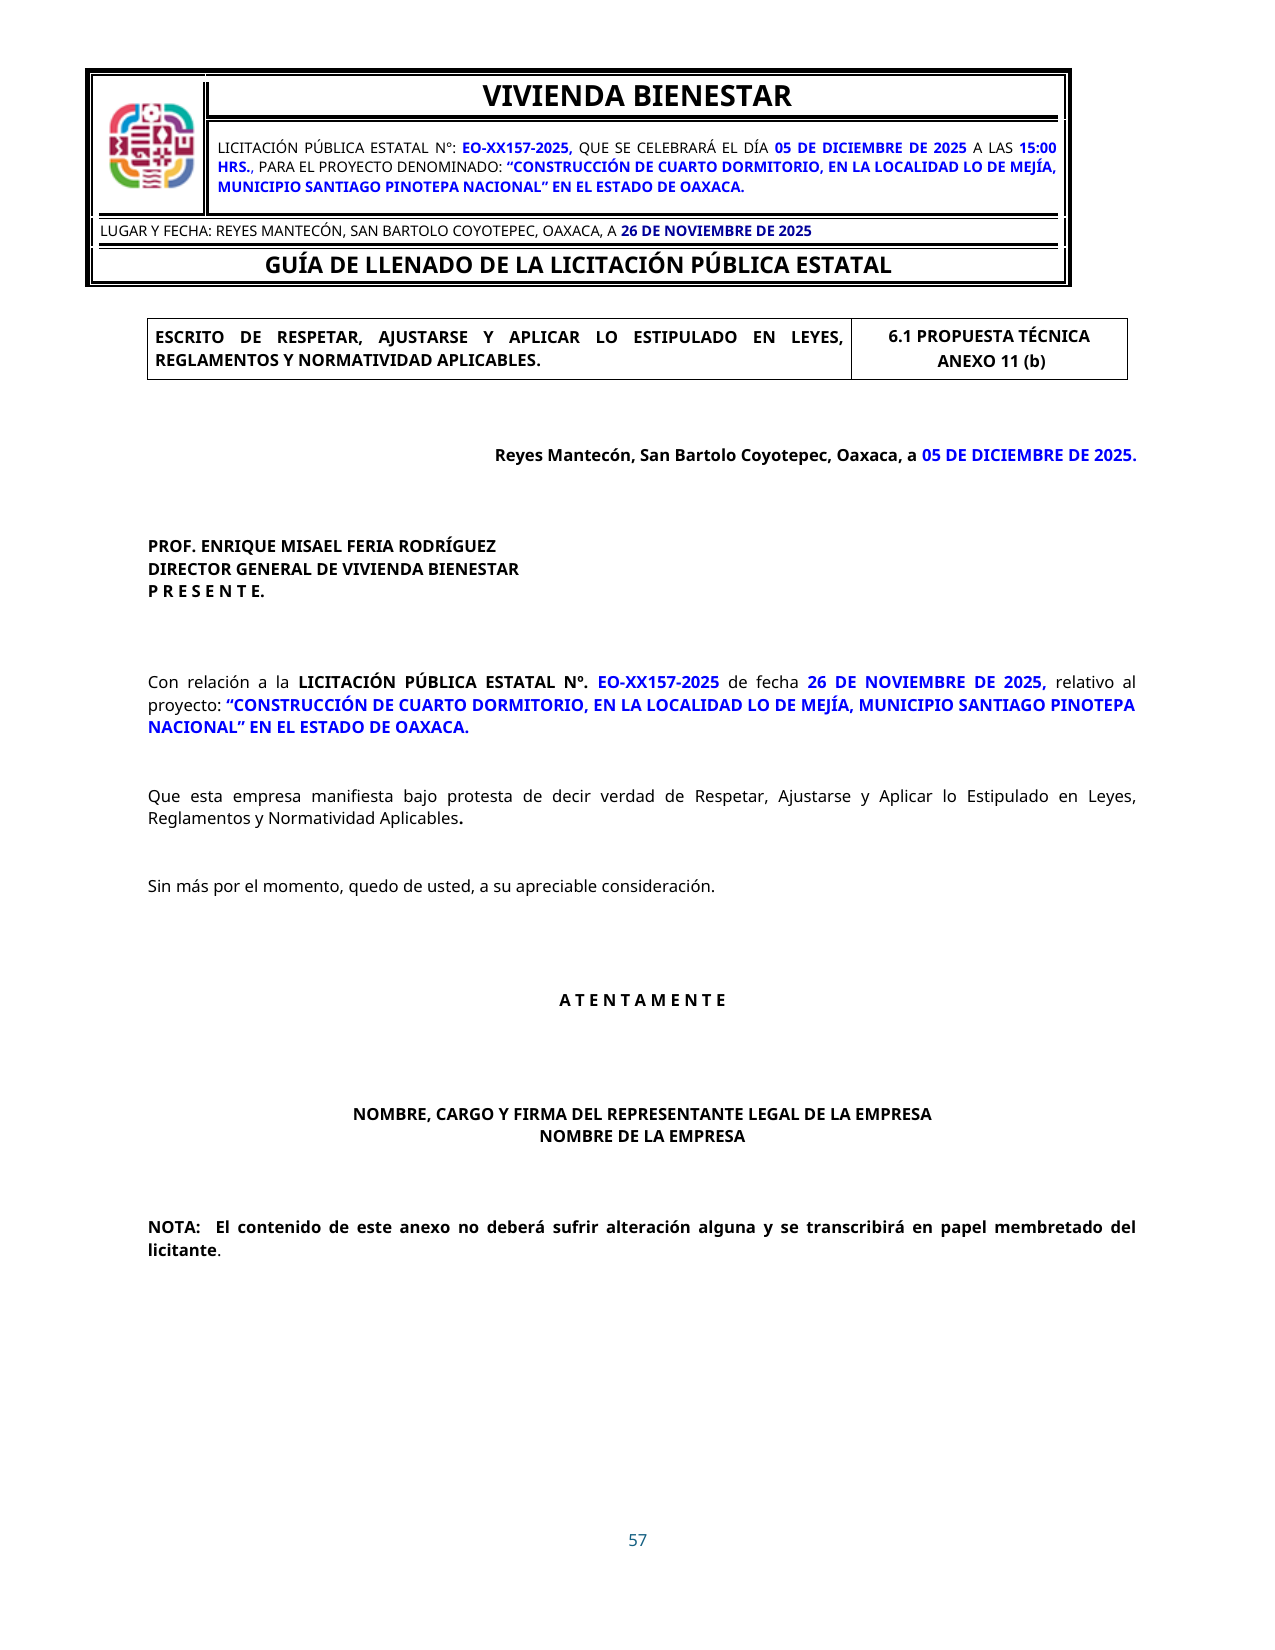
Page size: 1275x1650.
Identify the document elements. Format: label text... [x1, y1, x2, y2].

text Sin más por el momento, quedo de usted, a su apreciable consideración. [148, 875, 1137, 898]
list Con relación a la LICITACIÓN PÚBLICA ESTATAL Nº. EO-XX157-2025 de fecha 26 DE NOVIEMBRE DE 2025, relativo al proyecto: “CONSTRUCCIÓN DE CUARTO DORMITORIO, EN LA LOCALIDAD LO DE MEJÍA, MUNICIPIO SANTIAGO PINOTEPA NACIONAL” EN EL ESTADO DE OAXACA. [148, 671, 1137, 739]
text A T E N T A M E N T E [148, 989, 1137, 1011]
text NOMBRE DE LA EMPRESA [148, 1125, 1137, 1148]
text NOTA: El contenido de este anexo no deberá sufrir alteración alguna y se transcribirá en papel membretado del licitante. [148, 1216, 1137, 1261]
text Que esta empresa manifiesta bajo protesta de decir verdad de Respetar, Ajustarse y Aplicar lo Estipulado en Leyes, Reglamentos y Normatividad Aplicables. [148, 784, 1137, 830]
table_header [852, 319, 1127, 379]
picture [98, 95, 203, 194]
text DIRECTOR GENERAL DE VIVIENDA BIENESTAR [148, 557, 1137, 580]
text NOMBRE, CARGO Y FIRMA DEL REPRESENTANTE LEGAL DE LA EMPRESA [148, 1102, 1137, 1125]
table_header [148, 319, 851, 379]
text P R E S E N T E. [148, 580, 1137, 603]
text PROF. ENRIQUE MISAEL FERIA RODRÍGUEZ [148, 534, 1137, 557]
text Reyes Mantecón, San Bartolo Coyotepec, Oaxaca, a 05 DE DICIEMBRE DE 2025. [148, 444, 1137, 466]
